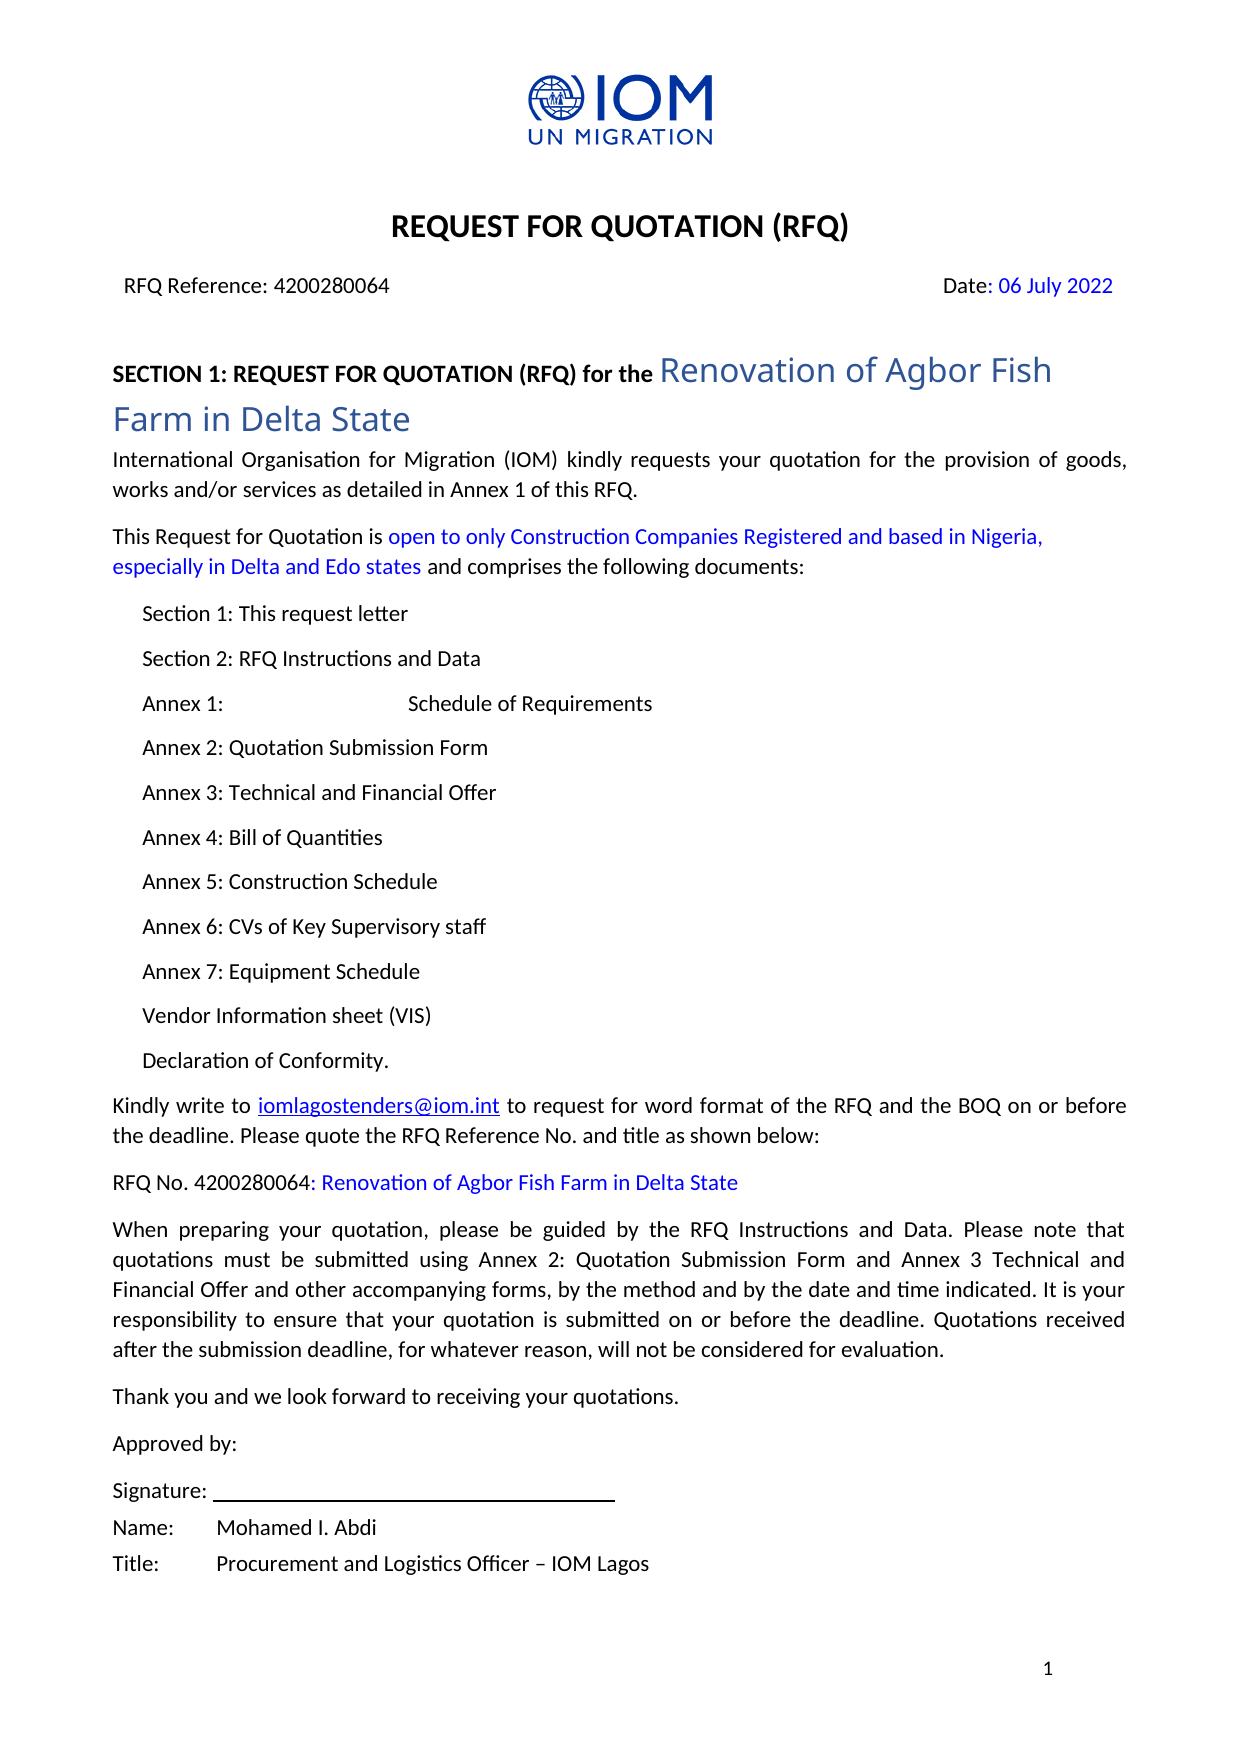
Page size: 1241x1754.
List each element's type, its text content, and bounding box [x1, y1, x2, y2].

subtitle REQUEST FOR QUOTATION (RFQ) [112, 205, 1128, 246]
text Annex 5: Construction Schedule [142, 867, 1128, 895]
text Name: [112, 1513, 1128, 1541]
text Annex 2: Quotation Submission Form [142, 733, 1128, 761]
text Signature: [112, 1476, 1128, 1504]
text Thank you and we look forward to receiving your quotations. [112, 1382, 1128, 1411]
text Title: [112, 1549, 1128, 1577]
table_header RFQ Reference: [113, 249, 732, 322]
text Annex 6: CVs of Key Supervisory staff [142, 912, 1128, 940]
text Annex 4: Bill of Quantities [142, 823, 1128, 851]
text Approved by: [112, 1429, 1128, 1457]
text Annex 1: Schedule of Requirements [142, 689, 1128, 717]
text Declaration of Conformity. [142, 1046, 1128, 1074]
text Vendor Information sheet (VIS) [142, 1001, 1128, 1029]
text Annex 3: Technical and Financial Offer [142, 778, 1128, 806]
text Kindly write to iomlagostenders@iom.int to request for word format of the RFQ and the BOQ on or before the deadline. Please quote the RFQ Reference No. and title as shown below: [112, 1091, 1128, 1149]
picture [524, 73, 716, 146]
subtitle SECTION 1: REQUEST FOR QUOTATION (RFQ) for the [112, 347, 1128, 442]
text kindly requests your quotation for the provision of goods, works and/or services as detailed in Annex 1 of this RFQ. [112, 445, 1128, 503]
text Section 1: This request letter [142, 599, 1128, 627]
text When preparing your quotation, please be guided by the RFQ Instructions and Data. Please note that quotations must be submitted using Annex 2: Quotation Submission Form and Annex 3 Technical and Financial Offer and other accompanying forms, by the method and by the date and time indicated. It is your responsibility to ensure that your quotation is submitted on or before the deadline. Quotations received after the submission deadline, for whatever reason, will not be considered for evaluation. [112, 1215, 1128, 1364]
text Annex 7: Equipment Schedule [142, 957, 1128, 985]
table_header Date: [732, 249, 1124, 322]
text RFQ No. : Renovation of Agbor Fish Farm in Delta State [112, 1168, 1128, 1196]
text This Request for Quotation is open to only Construction Companies Registered and based in Nigeria, especially in Delta and Edo states and comprises the following documents: [112, 522, 1128, 580]
text Section 2: RFQ Instructions and Data [142, 644, 1128, 672]
